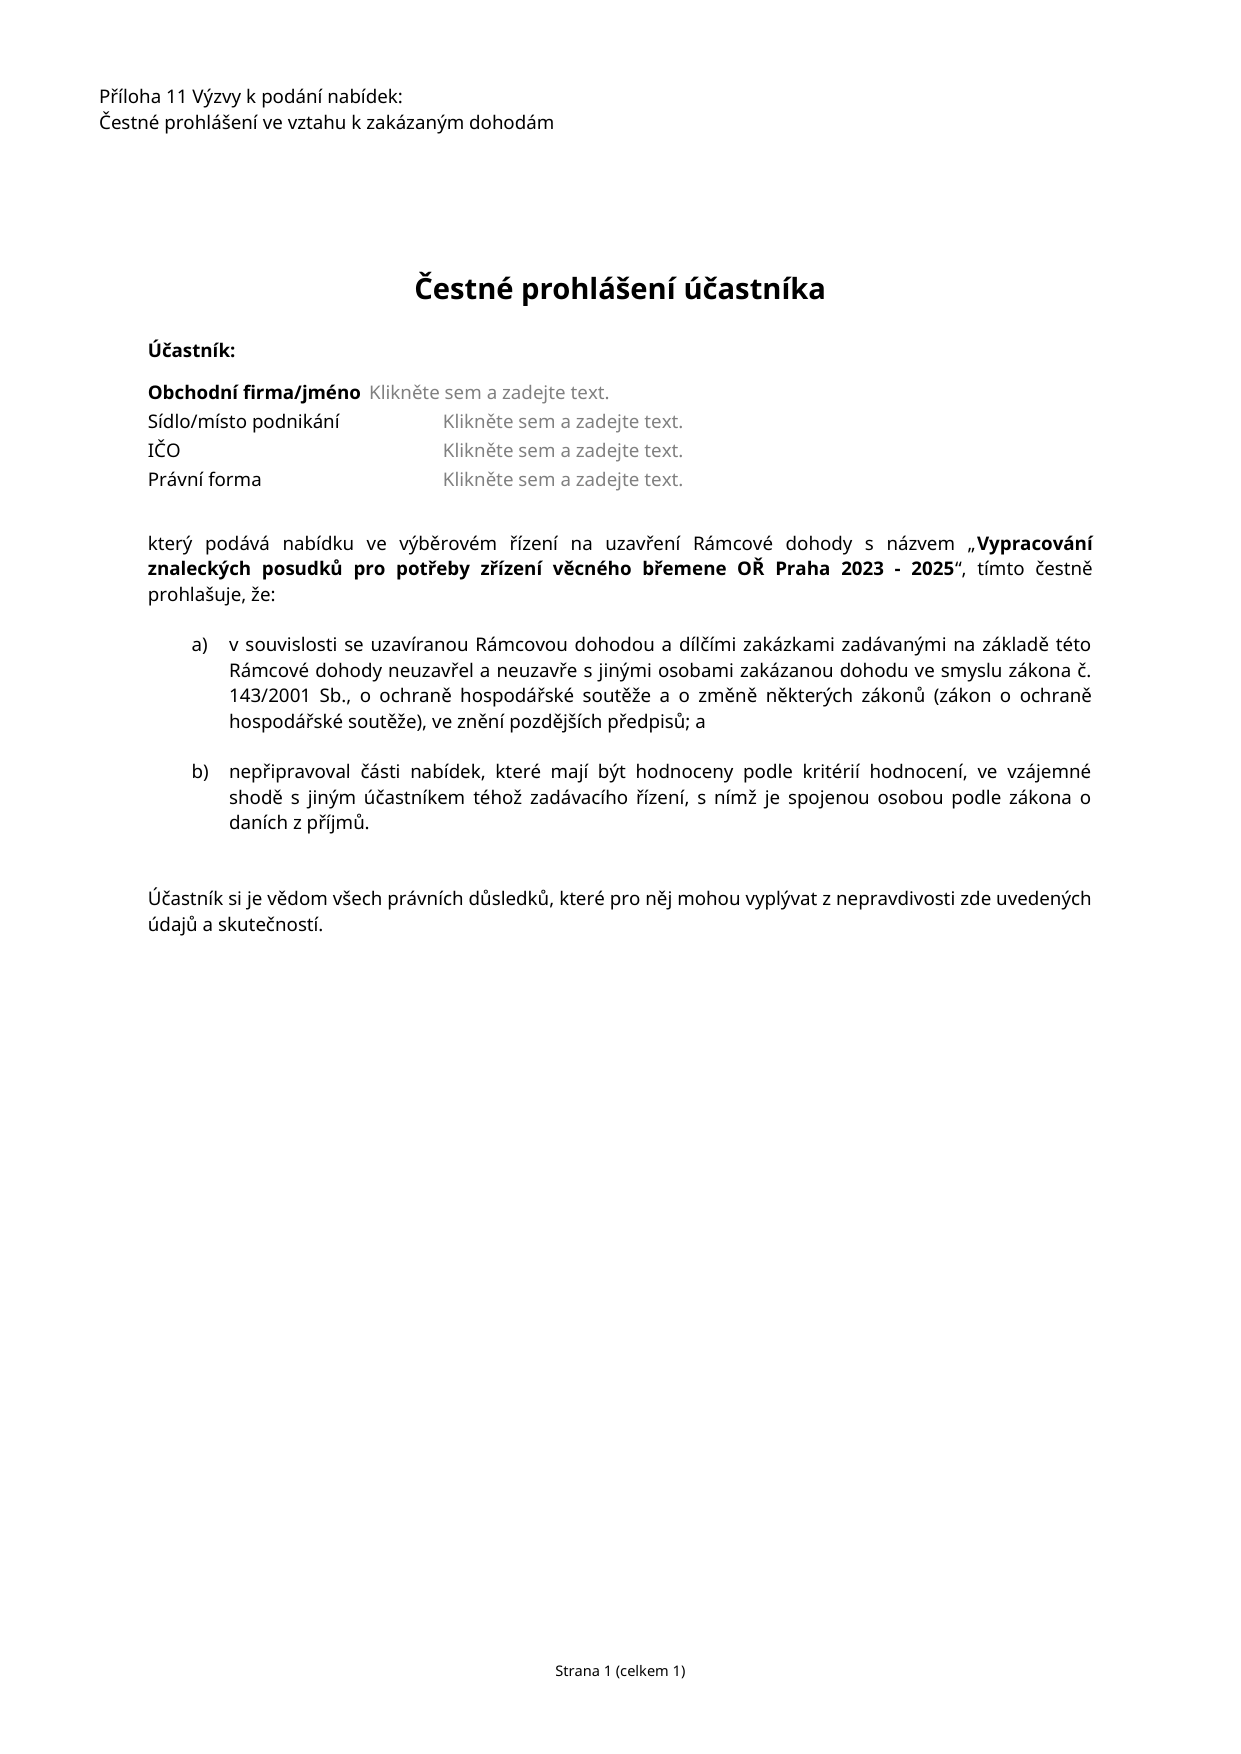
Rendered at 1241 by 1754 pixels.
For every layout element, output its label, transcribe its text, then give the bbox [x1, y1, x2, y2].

text Účastník: [148, 333, 1093, 364]
list v souvislosti se uzavíranou Rámcovou dohodou a dílčími zakázkami zadávanými na základě této Rámcové dohody neuzavřel a neuzavře s jinými osobami zakázanou dohodu ve smyslu zákona č. 143/2001 Sb., o ochraně hospodářské soutěže a o změně některých zákonů (zákon o ochraně hospodářské soutěže), ve znění pozdějších předpisů; a [191, 632, 1093, 734]
title Čestné prohlášení účastníka [148, 268, 1093, 308]
text který podává nabídku ve výběrovém řízení na uzavření Rámcové dohody s názvem „Vypracování znaleckých posudků pro potřeby zřízení věcného břemene OŘ Praha 2023 - 2025“, tímto čestně prohlašuje, že: [148, 530, 1093, 607]
text Účastník si je vědom všech právních důsledků, které pro něj mohou vyplývat z nepravdivosti zde uvedených údajů a skutečností. [148, 886, 1093, 937]
list nepřipravoval části nabídek, které mají být hodnoceny podle kritérií hodnocení, ve vzájemné shodě s jiným účastníkem téhož zadávacího řízení, s nímž je spojenou osobou podle zákona o daních z příjmů. [191, 759, 1093, 835]
text Právní forma [148, 463, 1093, 492]
text IČO [148, 434, 1093, 463]
text Obchodní firma/jméno [148, 376, 1093, 405]
text Sídlo/místo podnikání [148, 405, 1093, 434]
